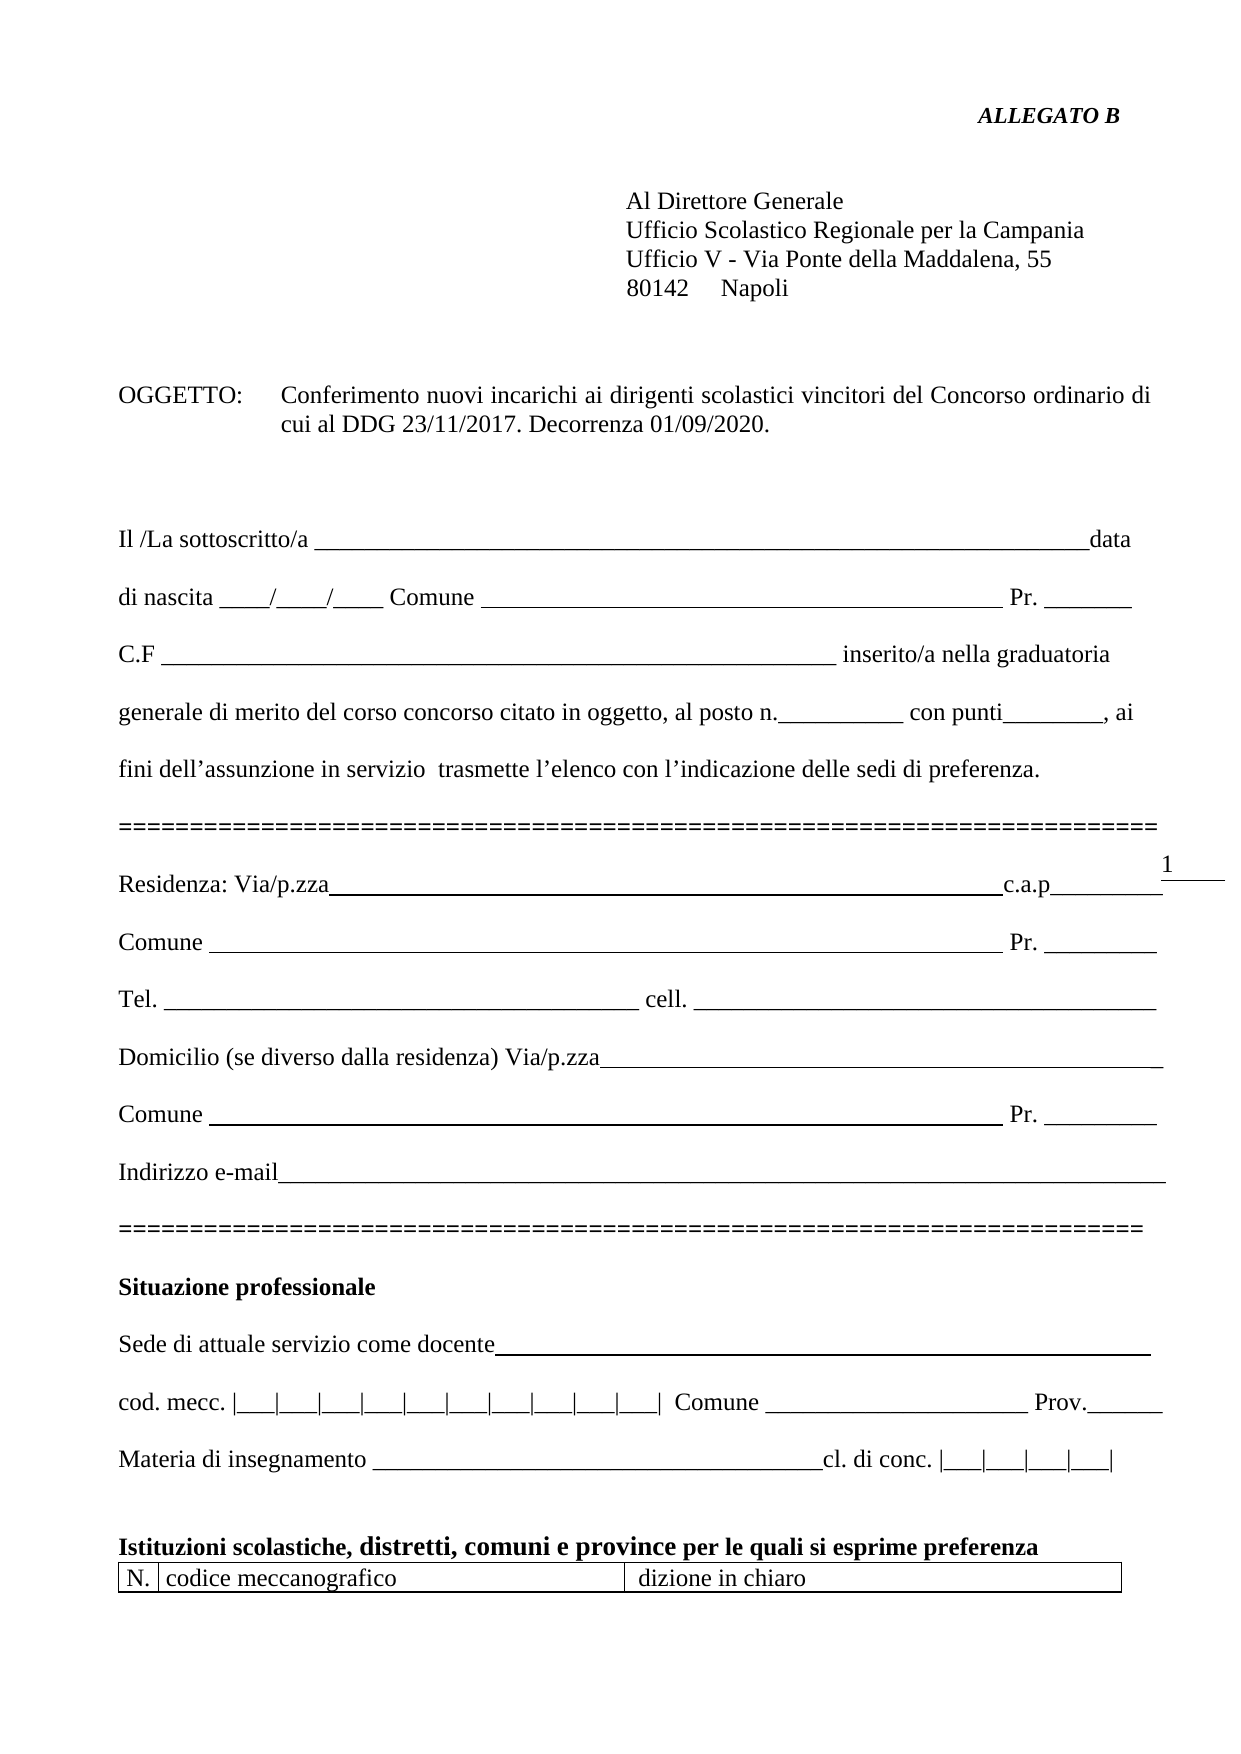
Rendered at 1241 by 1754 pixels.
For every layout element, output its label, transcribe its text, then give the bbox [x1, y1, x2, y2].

title C.F ______________________________________________________ inserito/a nella graduatoria [118, 639, 1122, 668]
title generale di merito del corso concorso citato in oggetto, al posto n.__________ con punti________, ai [118, 697, 1168, 725]
title di nascita ____/____/____ Comune Pr. _______ [118, 582, 1149, 610]
subtitle ALLEGATO B [156, 102, 1122, 129]
table_header N. [119, 1563, 158, 1591]
subtitle Al Direttore Generale [624, 186, 1122, 215]
title ======================================================================== [118, 1214, 1149, 1243]
title ========================================================================= [118, 812, 1168, 840]
subtitle Ufficio V - Via Ponte della Maddalena, 55 [624, 244, 1122, 273]
title Sede di attuale servizio come docente [118, 1329, 1168, 1358]
title fini dell’assunzione in servizio trasmette l’elenco con l’indicazione delle sedi di preferenza. [118, 754, 1187, 783]
table_header dizione in chiaro [625, 1563, 1121, 1591]
text OGGETTO: Conferimento nuovi incarichi ai dirigenti scolastici vincitori del Concorso ordinario di cui al DDG 23/11/2017. Decorrenza 01/09/2020. [118, 380, 1152, 438]
title Il /La sottoscritto/a ______________________________________________________________data [118, 524, 1149, 553]
title Tel. ______________________________________ cell. _____________________________________ [118, 984, 1168, 1013]
title Indirizzo e-mail_______________________________________________________________________ [118, 1157, 1168, 1185]
title Residenza: Via/p.zza c.a.p_________ [118, 869, 1168, 898]
title cod. mecc. |___|___|___|___|___|___|___|___|___|___| Comune _____________________ Prov.______ [118, 1387, 1168, 1415]
table_header codice meccanografico [159, 1563, 624, 1591]
title Situazione professionale [118, 1272, 1122, 1300]
title Domicilio (se diverso dalla residenza) Via/p.zza _ [118, 1042, 1168, 1070]
title Comune Pr. _________ [118, 1099, 1168, 1128]
title Istituzioni scolastiche, distretti, comuni e province per le quali si esprime preferenza [118, 1530, 1122, 1562]
title Materia di insegnamento ____________________________________cl. di conc. |___|___|___|___| [118, 1444, 1122, 1473]
title Comune Pr. _________ [118, 927, 1168, 955]
subtitle Ufficio Scolastico Regionale per la Campania [624, 215, 1122, 244]
text 80142 Napoli [620, 273, 1122, 301]
